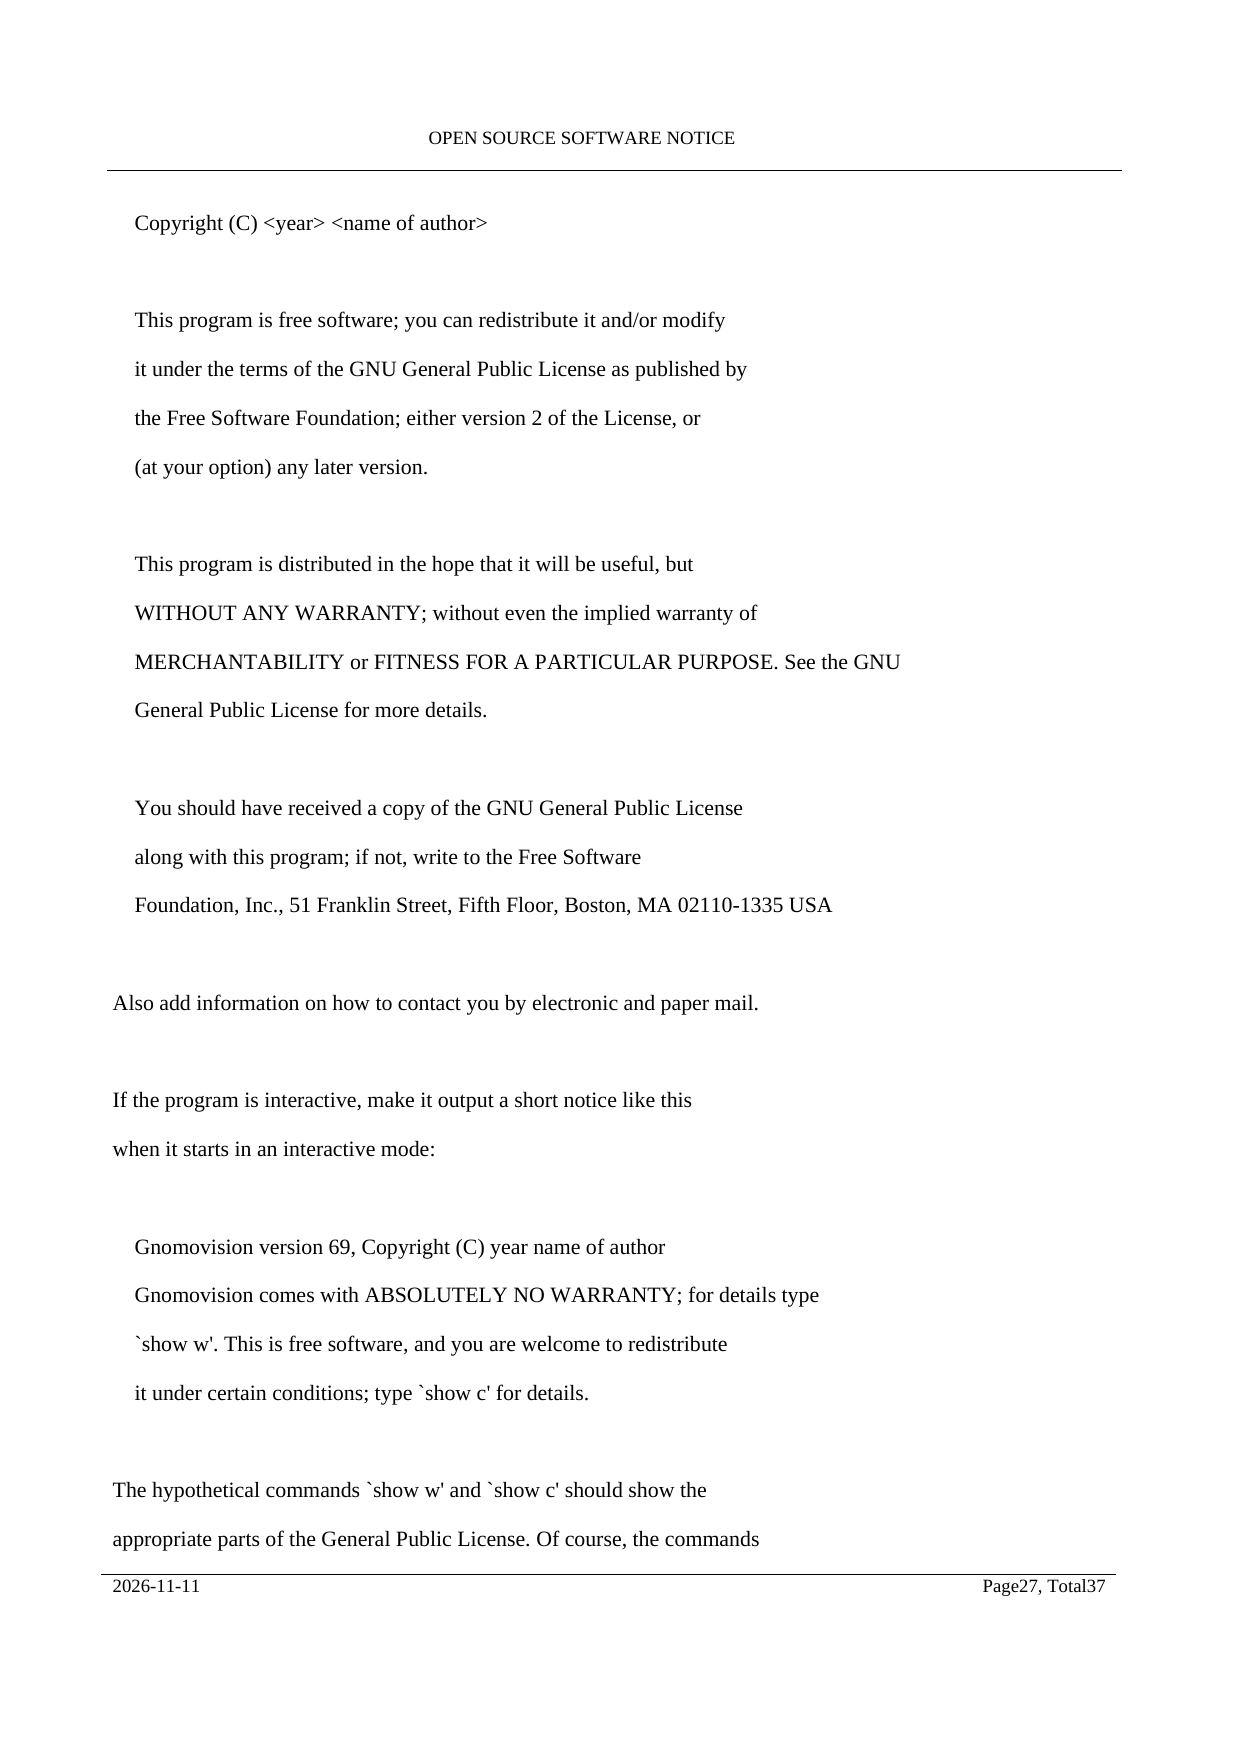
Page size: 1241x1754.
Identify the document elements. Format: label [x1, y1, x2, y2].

text [112, 206, 1128, 1555]
